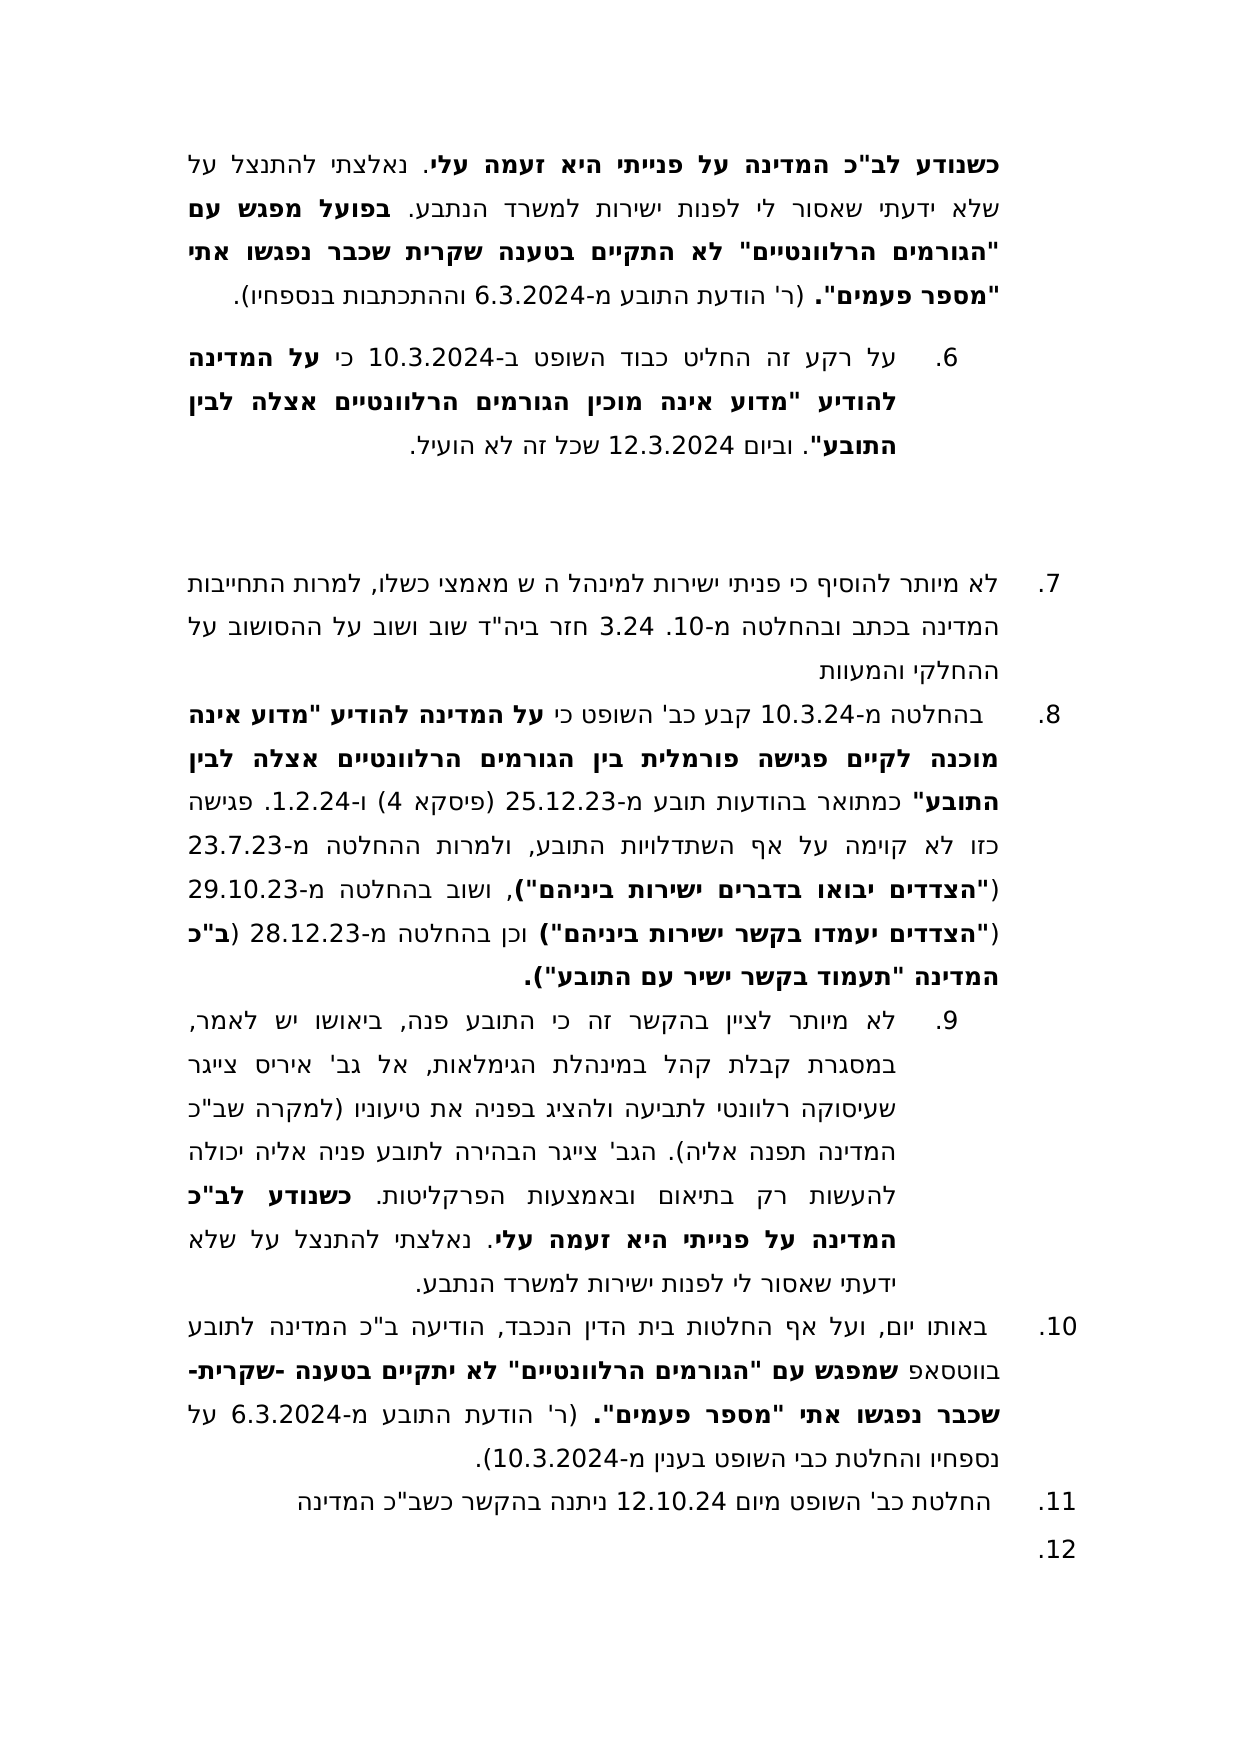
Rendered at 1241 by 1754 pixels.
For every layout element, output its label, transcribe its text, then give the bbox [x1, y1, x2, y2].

list החלטת כב' השופט מיום 12.10.24 ניתנה בהקשר כשב"כ המדינה [187, 1487, 1037, 1517]
list בהחלטה מ-10.3.24 קבע כב' השופט כי על המדינה להודיע "מדוע אינה מוכנה לקיים פגישה פורמלית בין הגורמים הרלוונטיים אצלה לבין התובע" כמתואר בהודעות תובע מ-25.12.23 (פיסקא 4) ו-1.2.24. פגישה כזו לא קוימה על אף השתדלויות התובע, ולמרות ההחלטה מ-23.7.23 ("הצדדים יבואו בדברים ישירות ביניהם"), ושוב בהחלטה מ-29.10.23 ("הצדדים יעמדו בקשר ישירות ביניהם") וכן בהחלטה מ-28.12.23 (ב"כ המדינה "תעמוד בקשר ישיר עם התובע"). [187, 700, 1037, 992]
list על רקע זה החליט כבוד השופט ב-10.3.2024 כי על המדינה להודיע "מדוע אינה מוכין הגורמים הרלוונטיים אצלה לבין התובע". וביום 12.3.2024 שכל זה לא הועיל. [187, 343, 934, 460]
list כשנודע לב"כ המדינה על פנייתי היא זעמה עלי. נאלצתי להתנצל על שלא ידעתי שאסור לי לפנות ישירות למשרד הנתבע. בפועל מפגש עם "הגורמים הרלוונטיים" לא התקיים בטענה שקרית שכבר נפגשו אתי "מספר פעמים". (ר' הודעת התובע מ-6.3.2024 וההתכתבות בנספחיו). [187, 150, 1000, 310]
list לא מיותר לציין בהקשר זה כי התובע פנה, ביאושו יש לאמר, במסגרת קבלת קהל במינהלת הגימלאות, אל גב' איריס צייגר שעיסוקה רלוונטי לתביעה ולהציג בפניה את טיעוניו (למקרה שב"כ המדינה תפנה אליה). הגב' צייגר הבהירה לתובע פניה אליה יכולה להעשות רק בתיאום ובאמצעות הפרקליטות. כשנודע לב"כ המדינה על פנייתי היא זעמה עלי. נאלצתי להתנצל על שלא ידעתי שאסור לי לפנות ישירות למשרד הנתבע. [187, 1006, 934, 1298]
list באותו יום, ועל אף החלטות בית הדין הנכבד, הודיעה ב"כ המדינה לתובע בווטסאפ שמפגש עם "הגורמים הרלוונטיים" לא יתקיים בטענה -שקרית- שכבר נפגשו אתי "מספר פעמים". (ר' הודעת התובע מ-6.3.2024 על נספחיו והחלטת כבי השופט בענין מ-10.3.2024). [187, 1312, 1038, 1473]
list לא מיותר להוסיף כי פניתי ישירות למינהל ה ש מאמצי כשלו, למרות התחייבות המדינה בכתב ובהחלטה מ-10. 3.24 חזר ביה"ד שוב ושוב על ההסושוב על ההחלקי והמעוות [187, 569, 1037, 685]
